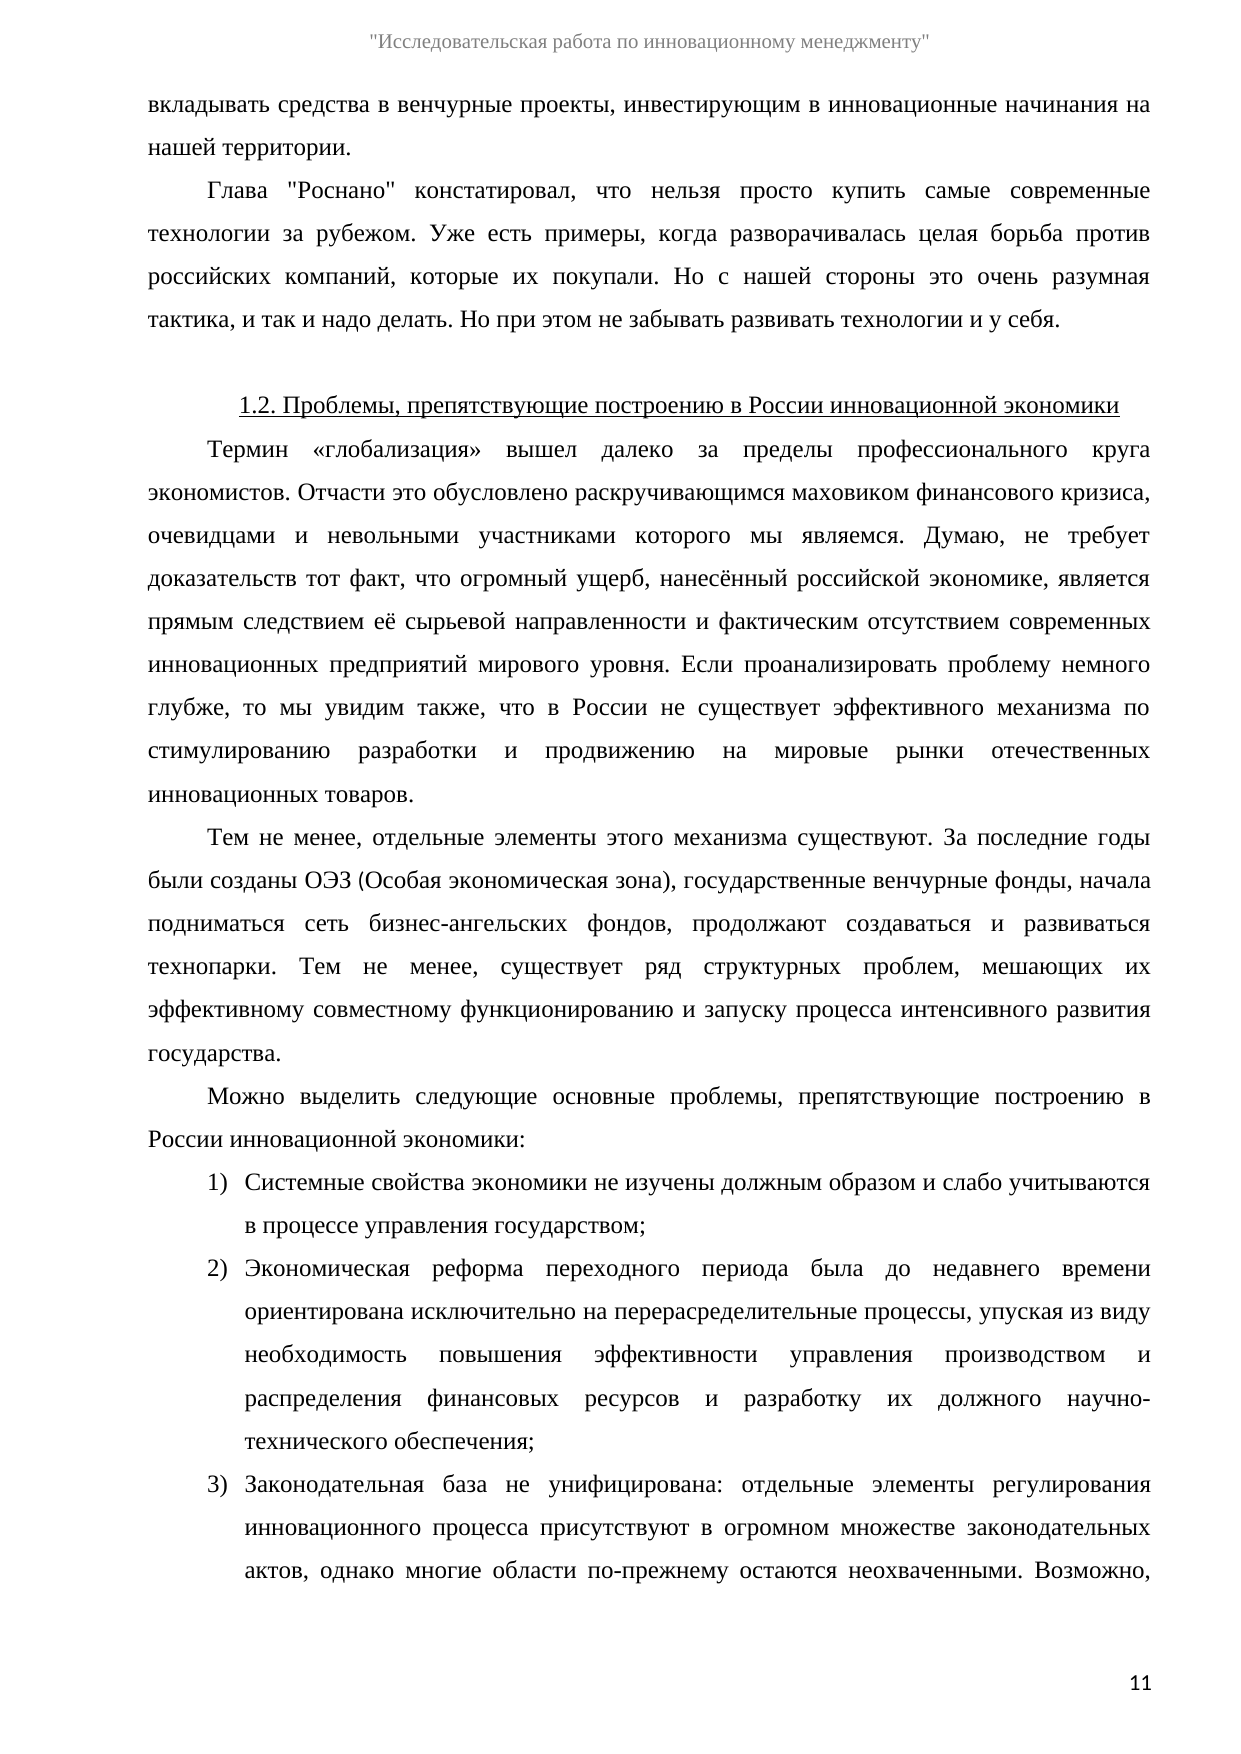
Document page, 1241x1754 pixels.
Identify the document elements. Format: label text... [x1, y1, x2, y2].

text Тем не менее, отдельные элементы этого механизма существуют. За последние годы были созданы ОЭЗ (Особая экономическая зона), государственные венчурные фонды, начала подниматься сеть бизнес-ангельских фондов, продолжают создаваться и развиваться технопарки. Тем не менее, существует ряд структурных проблем, мешающих их эффективному совместному функционированию и запуску процесса интенсивного развития государства. [148, 822, 1152, 1066]
text Термин «глобализация» вышел далеко за пределы профессионального круга экономистов. Отчасти это обусловлено раскручивающимся маховиком финансового кризиса, очевидцами и невольными участниками которого мы являемся. Думаю, не требует доказательств тот факт, что огромный ущерб, нанесённый российской экономике, является прямым следствием её сырьевой направленности и фактическим отсутствием современных инновационных предприятий мирового уровня. Если проанализировать проблему немного глубже, то мы увидим также, что в России не существует эффективного механизма по стимулированию разработки и продвижению на мировые рынки отечественных инновационных товаров. [148, 434, 1152, 807]
text 1.2. Проблемы, препятствующие построению в России инновационной экономики [148, 391, 1152, 419]
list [207, 1469, 1152, 1584]
text Глава "Роснано" констатировал, что нельзя просто купить самые современные технологии за рубежом. Уже есть примеры, когда разворачивалась целая борьба против российских компаний, которые их покупали. Но с нашей стороны это очень разумная тактика, и так и надо делать. Но при этом не забывать развивать технологии и у себя. [148, 175, 1152, 333]
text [148, 89, 1152, 161]
list Экономическая реформа переходного периода была до недавнего времени ориентирована исключительно на перерасределительные процессы, упуская из виду необходимость повышения эффективности управления производством и распределения финансовых ресурсов и разработку их должного научно-технического обеспечения; [207, 1253, 1152, 1454]
text Можно выделить следующие основные проблемы, препятствующие построению в России инновационной экономики: [148, 1081, 1152, 1153]
list Системные свойства экономики не изучены должным образом и слабо учитываются в процессе управления государством; [207, 1167, 1152, 1239]
